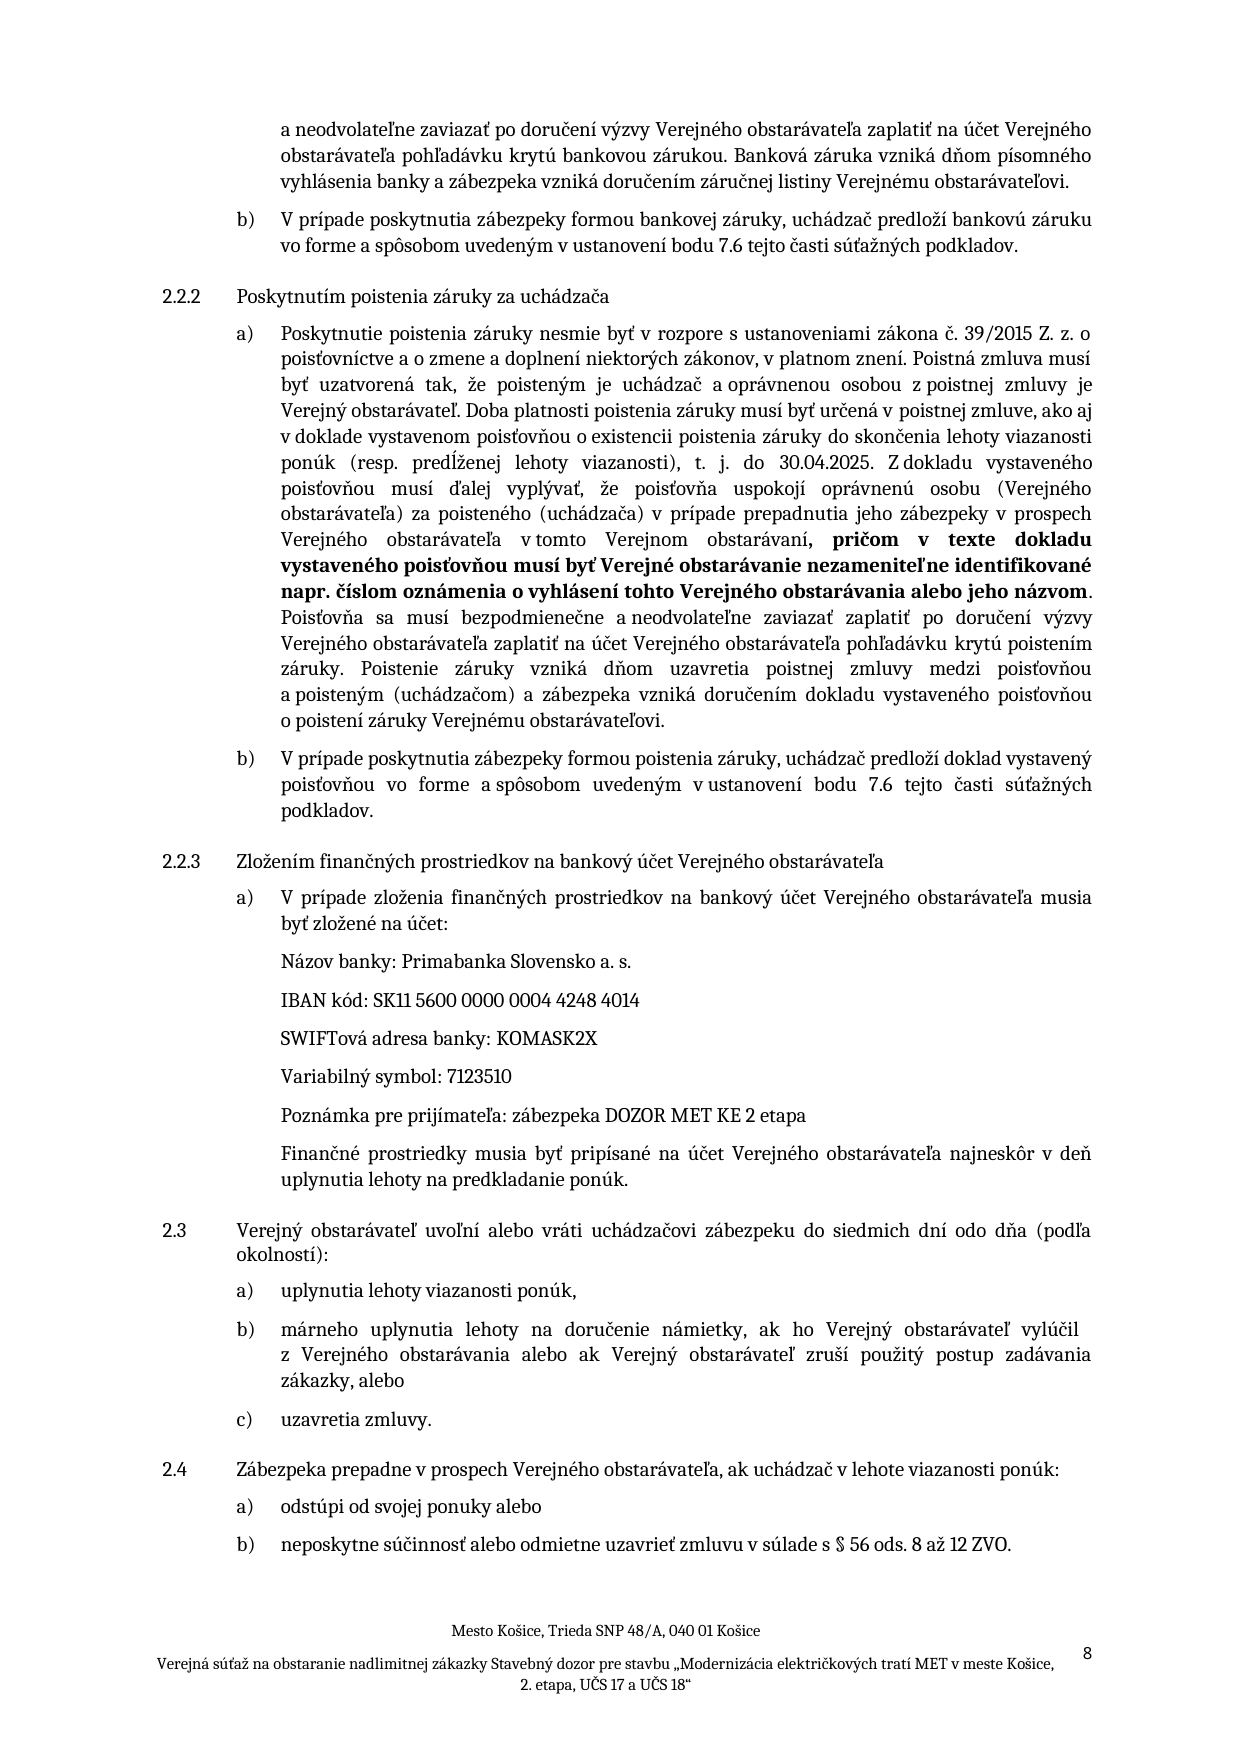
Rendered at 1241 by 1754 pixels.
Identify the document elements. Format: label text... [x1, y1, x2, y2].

text Názov banky: Primabanka Slovensko a. s. [281, 950, 1093, 974]
subtitle V prípade poskytnutia zábezpeky formou bankovej záruky, uchádzač predloží bankovú záruku vo forme a spôsobom uvedeným v ustanovení bodu 7.6 tejto časti súťažných podkladov. [236, 208, 1093, 258]
subtitle odstúpi od svojej ponuky alebo [236, 1494, 1093, 1518]
subtitle Poskytnutie poistenia záruky nesmie byť v rozpore s ustanoveniami zákona č. 39/2015 Z. z. o poisťovníctve a o zmene a doplnení niektorých zákonov, v platnom znení. Poistná zmluva musí byť uzatvorená tak, že poisteným je uchádzač a oprávnenou osobou z poistnej zmluvy je Verejný obstarávateľ. Doba platnosti poistenia záruky musí byť určená v poistnej zmluve, ako aj v doklade vystavenom poisťovňou o existencii poistenia záruky do skončenia lehoty viazanosti ponúk (resp. predĺženej lehoty viazanosti), t. j. do 30.04.2025. Z dokladu vystaveného poisťovňou musí ďalej vyplývať, že poisťovňa uspokojí oprávnenú osobu (Verejného obstarávateľa) za poisteného (uchádzača) v prípade prepadnutia jeho zábezpeky v prospech Verejného obstarávateľa v tomto Verejnom obstarávaní, pričom v texte dokladu vystaveného poisťovňou musí byť Verejné obstarávanie nezameniteľne identifikované napr. číslom oznámenia o vyhlásení tohto Verejného obstarávania alebo jeho názvom. Poisťovňa sa musí bezpodmienečne a neodvolateľne zaviazať zaplatiť po doručení výzvy Verejného obstarávateľa zaplatiť na účet Verejného obstarávateľa pohľadávku krytú poistením záruky. Poistenie záruky vzniká dňom uzavretia poistnej zmluvy medzi poisťovňou a poisteným (uchádzačom) a zábezpeka vzniká doručením dokladu vystaveného poisťovňou o poistení záruky Verejnému obstarávateľovi. [236, 321, 1093, 733]
text IBAN kód: SK11 5600 0000 0004 4248 4014 [281, 988, 1093, 1012]
text Finančné prostriedky musia byť pripísané na účet Verejného obstarávateľa najneskôr v deň uplynutia lehoty na predkladanie ponúk. [281, 1142, 1093, 1192]
subtitle Zložením finančných prostriedkov na bankový účet Verejného obstarávateľa [162, 849, 1093, 873]
subtitle márneho uplynutia lehoty na doručenie námietky, ak ho Verejný obstarávateľ vylúčil z Verejného obstarávania alebo ak Verejný obstarávateľ zruší použitý postup zadávania zákazky, alebo [236, 1317, 1093, 1393]
subtitle uplynutia lehoty viazanosti ponúk, [236, 1279, 1093, 1303]
text Variabilný symbol: 7123510 [281, 1065, 1093, 1089]
subtitle Verejný obstarávateľ uvoľní alebo vráti uchádzačovi zábezpeku do siedmich dní odo dňa (podľa okolností): [162, 1218, 1093, 1266]
subtitle Zábezpeka prepadne v prospech Verejného obstarávateľa, ak uchádzač v lehote viazanosti ponúk: [162, 1458, 1093, 1482]
subtitle uzavretia zmluvy. [236, 1407, 1093, 1431]
subtitle V prípade poskytnutia zábezpeky formou poistenia záruky, uchádzač predloží doklad vystavený poisťovňou vo forme a spôsobom uvedeným v ustanovení bodu 7.6 tejto časti súťažných podkladov. [236, 747, 1093, 823]
subtitle V prípade zloženia finančných prostriedkov na bankový účet Verejného obstarávateľa musia byť zložené na účet: [236, 886, 1093, 936]
subtitle Poskytnutím poistenia záruky za uchádzača [162, 285, 1093, 309]
text Poznámka pre prijímateľa: zábezpeka DOZOR MET KE 2 etapa [281, 1103, 1093, 1127]
text SWIFTová adresa banky: KOMASK2X [281, 1027, 1093, 1051]
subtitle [236, 118, 1093, 194]
subtitle neposkytne súčinnosť alebo odmietne uzavrieť zmluvu v súlade s § 56 ods. 8 až 12 ZVO. [236, 1533, 1093, 1557]
